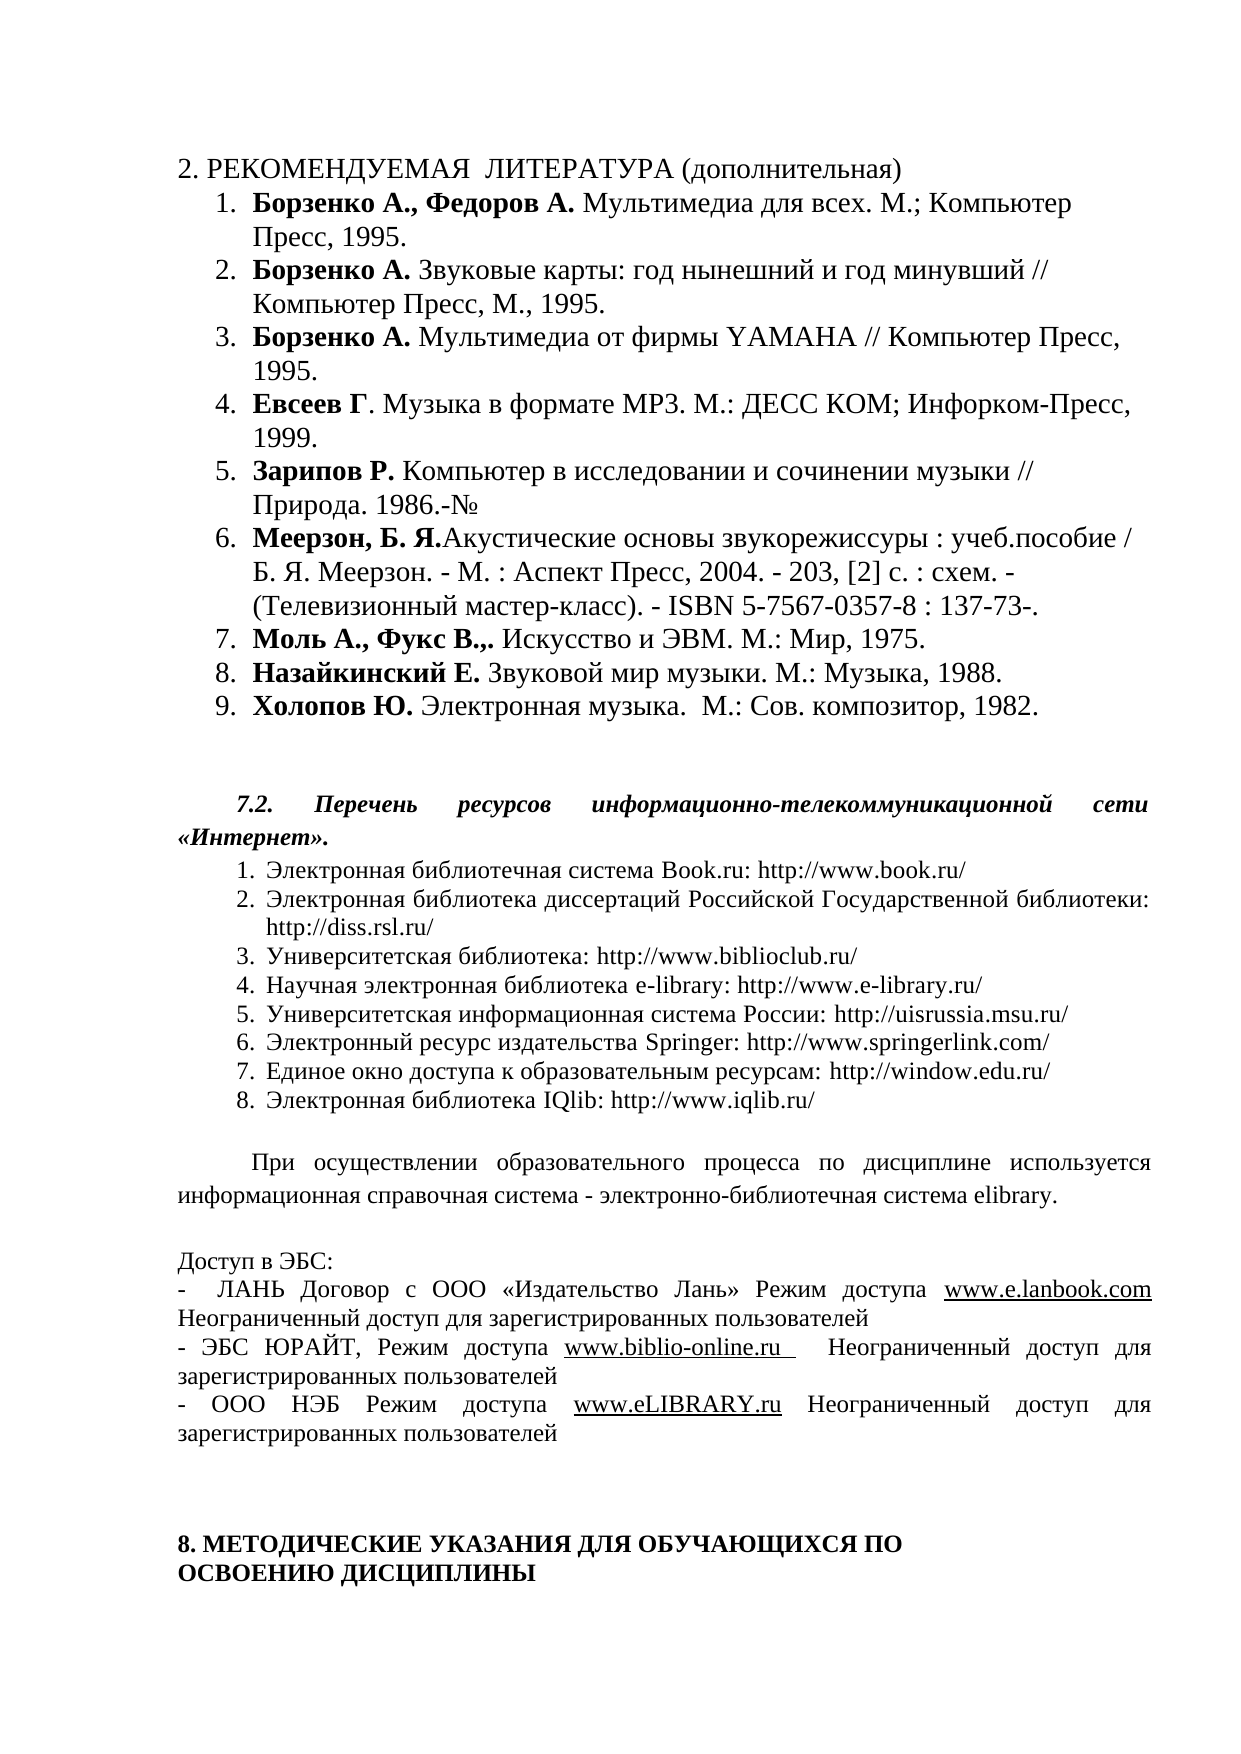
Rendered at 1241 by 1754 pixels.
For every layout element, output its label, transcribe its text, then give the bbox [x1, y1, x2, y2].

list Электронная библиотечная система Book.ru: http://www.book.ru/ [236, 855, 1152, 884]
list Холопов Ю. Электронная музыка. М.: Сов. композитор, 1982. [215, 688, 1152, 722]
list Электронный ресурс издательства Springer: http://www.springerlink.com/ [236, 1027, 1152, 1056]
text 8. МЕТОДИЧЕСКИЕ УКАЗАНИЯ ДЛЯ ОБУЧАЮЩИХСЯ ПО ОСВОЕНИЮ ДИСЦИПЛИНЫ [177, 1529, 1014, 1587]
text 2. РЕКОМЕНДУЕМАЯ ЛИТЕРАТУРА (дополнительная) [177, 152, 1152, 185]
text - ЭБС ЮРАЙТ, Режим доступа www.biblio-online.ru Неограниченный доступ для зарегистрированных пользователей [177, 1332, 1152, 1389]
list Университетская библиотека: http://www.biblioclub.ru/ [236, 941, 1152, 970]
list Моль А., Фукс В.,. Искусство и ЭВМ. М.: Мир, 1975. [215, 621, 1152, 655]
list Борзенко А. Звуковые карты: год нынешний и год минувший // Компьютер Пресс, М., 1995. [215, 252, 1152, 319]
list Борзенко А. Мультимедиа от фирмы YAMAHA // Компьютер Пресс, 1995. [215, 319, 1152, 386]
list Зарипов Р. Компьютер в исследовании и сочинении музыки // Природа. 1986.-№ [215, 453, 1152, 521]
list Евсеев Г. Музыка в формате МР3. М.: ДЕСС КОМ; Инфорком-Пресс, 1999. [215, 386, 1152, 453]
list Университетская информационная система России: http://uisrussia.msu.ru/ [236, 999, 1152, 1027]
text 7.2. Перечень ресурсов информационно-телекоммуникационной сети «Интернет». [177, 789, 1152, 851]
list Меерзон, Б. Я.Акустические основы звукорежиссуры : учеб.пособие / Б. Я. Меерзон. - М. : Аспект Пресс, 2004. - 203, [2] с. : схем. - (Телевизионный мастер-класс). - ISBN 5-7567-0357-8 : 137-73-. [215, 521, 1152, 621]
list Научная электронная библиотека e-library: http://www.e-library.ru/ [236, 970, 1152, 999]
list Единое окно доступа к образовательным ресурсам: http://window.edu.ru/ [236, 1056, 1152, 1085]
list Электронная библиотека IQlib: http://www.iqlib.ru/ [236, 1085, 1152, 1114]
text При осуществлении образовательного процесса по дисциплине используется информационная справочная система - электронно-библиотечная система elibrary. [177, 1147, 1152, 1208]
text - ООО НЭБ Режим доступа www.eLIBRARY.ru Неограниченный доступ для зарегистрированных пользователей [177, 1389, 1152, 1447]
list Электронная библиотека диссертаций Российской Государственной библиотеки: http://diss.rsl.ru/ [236, 884, 1152, 941]
text - ЛАНЬ Договор с ООО «Издательство Лань» Режим доступа www.e.lanbook.com Неограниченный доступ для зарегистрированных пользователей [177, 1274, 1152, 1332]
text Доступ в ЭБС: [177, 1246, 1152, 1274]
list Назайкинский Е. Звуковой мир музыки. М.: Музыка, 1988. [215, 655, 1152, 688]
list Борзенко А., Федоров А. Мультимедиа для всех. М.; Компьютер Пресс, 1995. [215, 185, 1152, 252]
